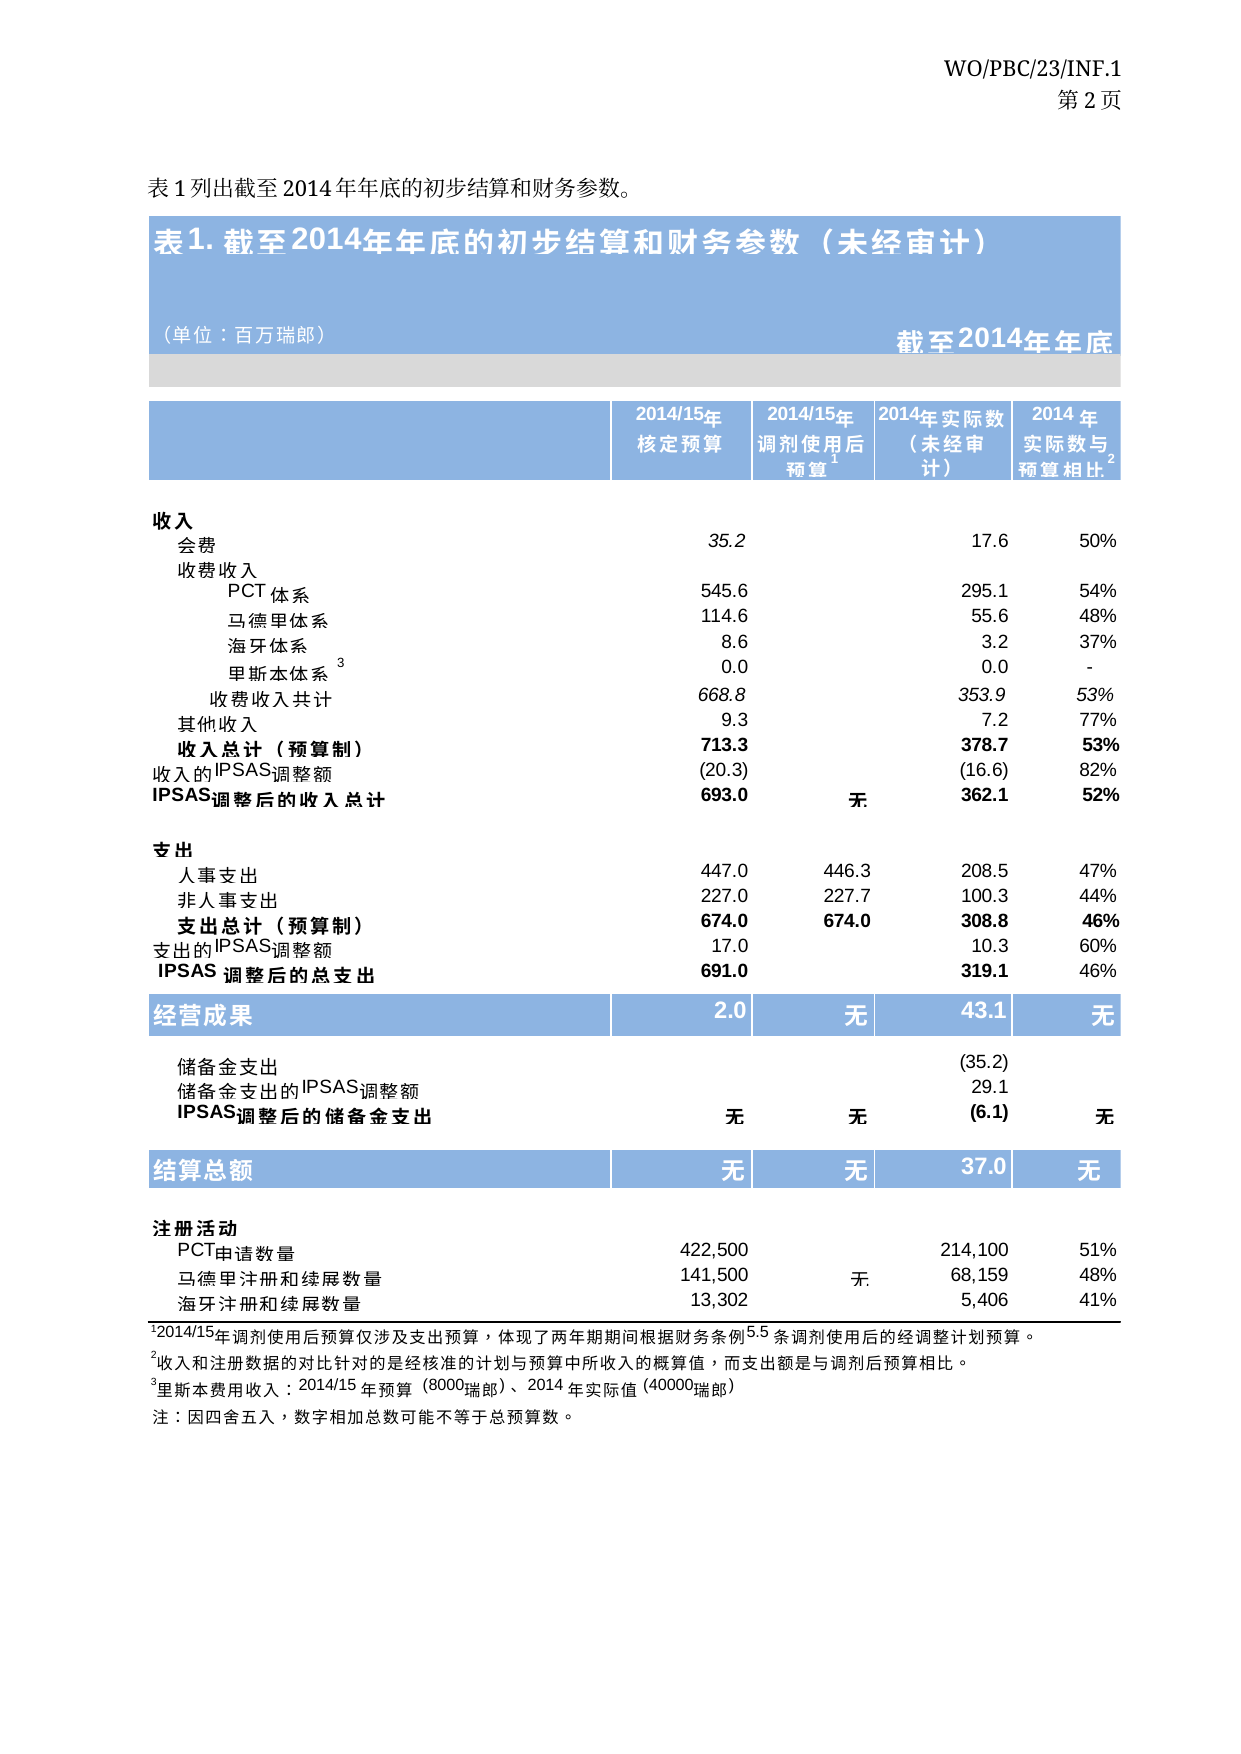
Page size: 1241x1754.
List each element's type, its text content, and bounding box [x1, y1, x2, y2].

text 表1列出截至2014年年底的初步结算和财务参数。 [148, 167, 1122, 203]
